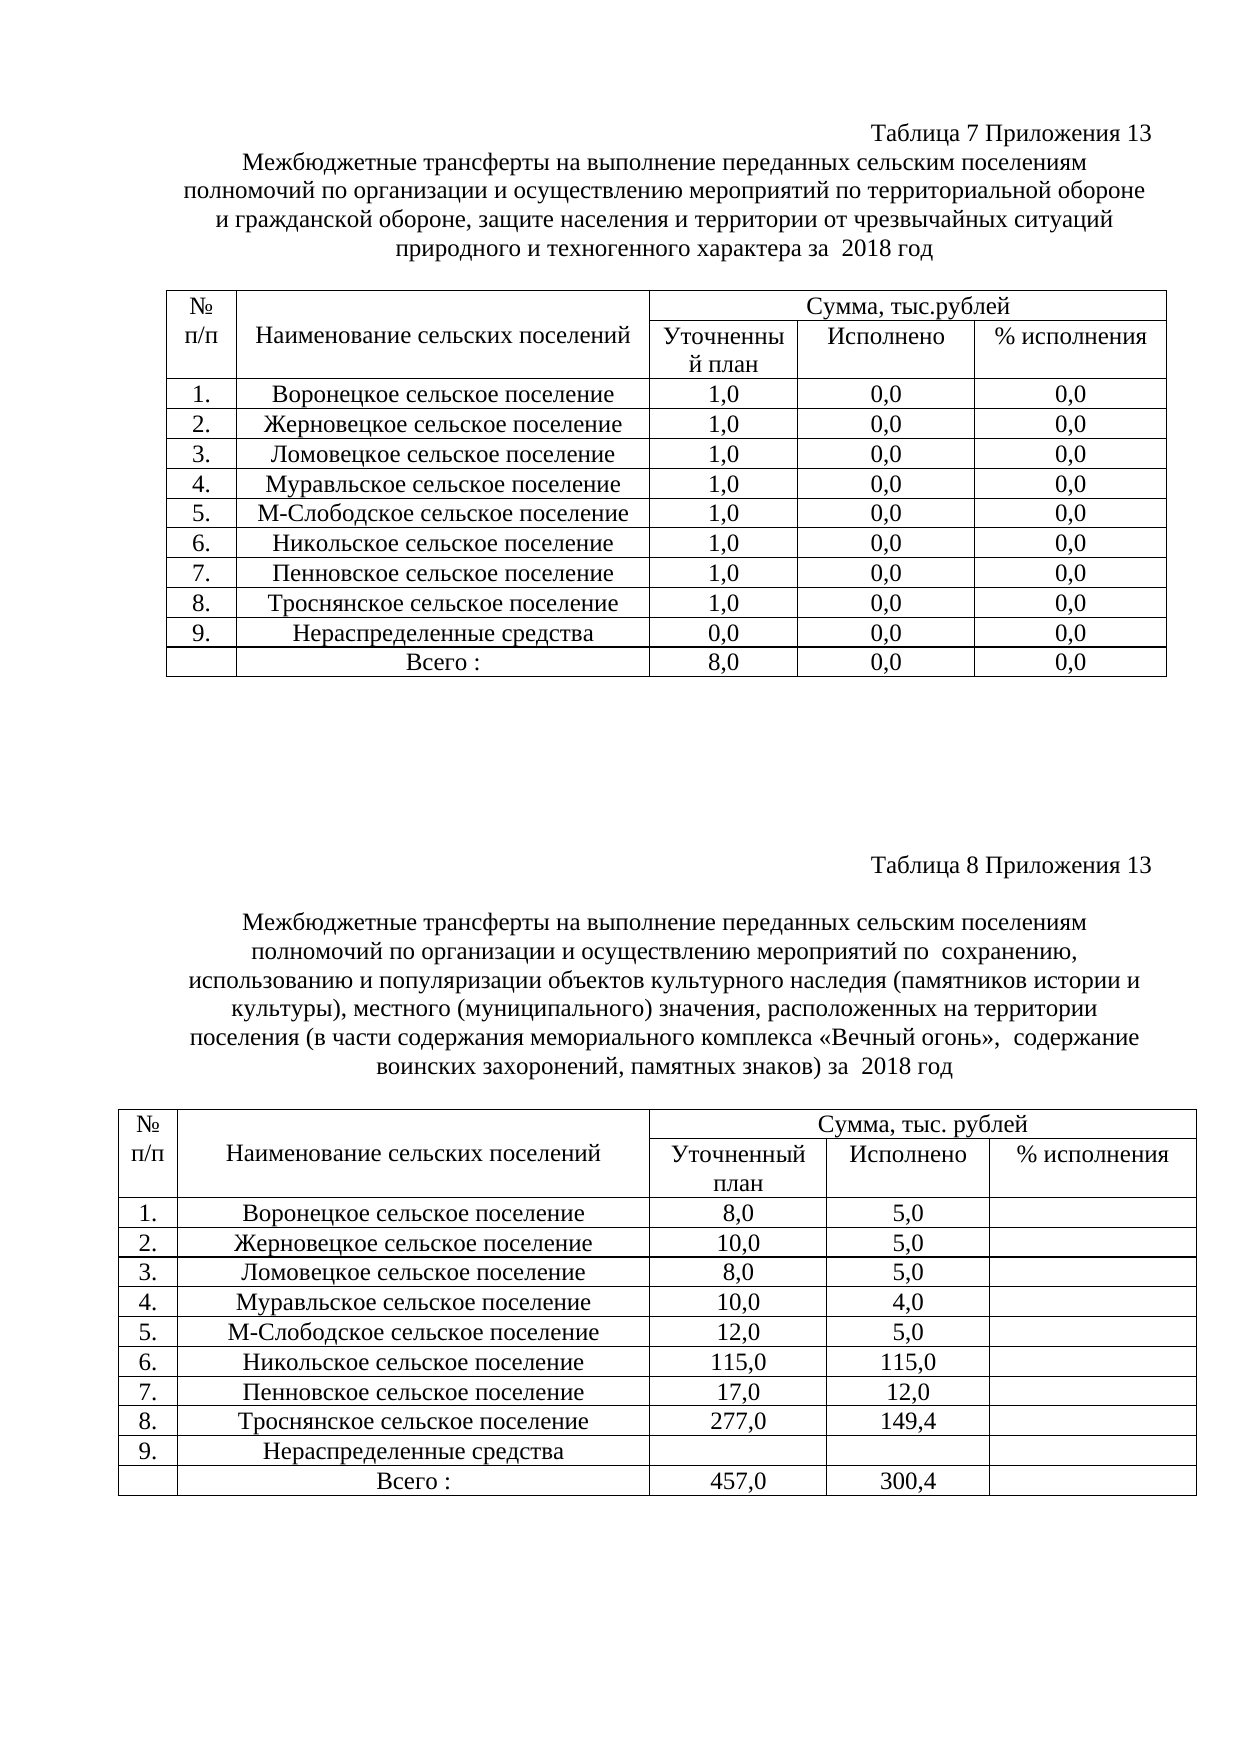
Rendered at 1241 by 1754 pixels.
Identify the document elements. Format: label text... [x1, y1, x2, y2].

table_cell Воронецкое сельское поселение [178, 1198, 649, 1227]
table_cell 10,0 [650, 1228, 826, 1256]
table_cell 115,0 [827, 1347, 989, 1376]
table_cell 0,0 [798, 588, 974, 617]
table_cell 8,0 [650, 1198, 826, 1227]
table_cell 9. [167, 618, 236, 646]
table_cell 5,0 [827, 1317, 989, 1346]
text Межбюджетные трансферты на выполнение переданных сельским поселениям полномочий по организации и осуществлению мероприятий по территориальной обороне и гражданской обороне, защите населения и территории от чрезвычайных ситуаций природного и техногенного характера за 2018 год [177, 147, 1152, 262]
table_cell % исполнения [975, 321, 1166, 378]
table_cell [990, 1436, 1196, 1465]
table_cell 0,0 [798, 379, 974, 408]
table_cell Уточненный план [650, 1139, 826, 1197]
table_cell 9. [119, 1436, 177, 1465]
table_cell 5,0 [827, 1198, 989, 1227]
table_cell Пенновское сельское поселение [237, 558, 649, 587]
table_cell [990, 1377, 1196, 1405]
table_cell 3. [119, 1258, 177, 1286]
table_cell Исполнено [798, 321, 974, 378]
table_cell Нераспределенные средства [178, 1436, 649, 1465]
table_cell 0,0 [975, 469, 1166, 497]
table_cell М-Слободское сельское поселение [178, 1317, 649, 1346]
table_cell 5. [167, 499, 236, 527]
table_cell Ломовецкое сельское поселение [237, 439, 649, 468]
table_cell 1,0 [650, 379, 797, 408]
table_cell 8. [119, 1406, 177, 1435]
table_cell М-Слободское сельское поселение [237, 499, 649, 527]
table_cell 1,0 [650, 439, 797, 468]
table_cell Всего : [237, 648, 649, 676]
table_cell [990, 1228, 1196, 1256]
table_cell [990, 1258, 1196, 1286]
table_cell [827, 1436, 989, 1465]
table_cell 0,0 [975, 558, 1166, 587]
table_cell Никольское сельское поселение [237, 528, 649, 557]
table_cell Пенновское сельское поселение [178, 1377, 649, 1405]
table_cell 8,0 [650, 1258, 826, 1286]
table_cell 8,0 [650, 648, 797, 676]
table_cell [650, 1436, 826, 1465]
table_cell 4. [119, 1287, 177, 1316]
table_cell 0,0 [975, 409, 1166, 438]
table_cell Троснянское сельское поселение [178, 1406, 649, 1435]
text Межбюджетные трансферты на выполнение переданных сельским поселениям полномочий по организации и осуществлению мероприятий по сохранению, использованию и популяризации объектов культурного наследия (памятников истории и культуры), местного (муниципального) значения, расположенных на территории поселения (в части содержания мемориального комплекса «Вечный огонь», содержание воинских захоронений, памятных знаков) за 2018 год [177, 907, 1152, 1080]
table_cell 12,0 [650, 1317, 826, 1346]
table_cell 0,0 [650, 618, 797, 646]
table_cell Муравльское сельское поселение [237, 469, 649, 497]
table_cell Исполнено [827, 1139, 989, 1197]
table_cell 12,0 [827, 1377, 989, 1405]
table_header Сумма, тыс. рублей [650, 1110, 1196, 1138]
table_cell 5,0 [827, 1228, 989, 1256]
table_cell 1,0 [650, 409, 797, 438]
table_cell [990, 1466, 1196, 1495]
table_cell 1,0 [650, 499, 797, 527]
table_cell 0,0 [798, 618, 974, 646]
table_cell 1,0 [650, 469, 797, 497]
table_cell Муравльское сельское поселение [178, 1287, 649, 1316]
table_cell Нераспределенные средства [237, 618, 649, 646]
table_cell 6. [119, 1347, 177, 1376]
table_cell 4. [167, 469, 236, 497]
table_cell [119, 1466, 177, 1495]
table_cell Всего : [178, 1466, 649, 1495]
table_cell 1,0 [650, 558, 797, 587]
table_cell 0,0 [798, 439, 974, 468]
table_cell 5,0 [827, 1258, 989, 1286]
table_cell Ломовецкое сельское поселение [178, 1258, 649, 1286]
table_cell Никольское сельское поселение [178, 1347, 649, 1376]
table_cell 0,0 [975, 528, 1166, 557]
table_cell [990, 1406, 1196, 1435]
table_cell 17,0 [650, 1377, 826, 1405]
table_cell [990, 1317, 1196, 1346]
table_cell [990, 1347, 1196, 1376]
table_cell 0,0 [798, 528, 974, 557]
table_header Наименование сельских поселений [237, 291, 649, 378]
table_cell 0,0 [975, 499, 1166, 527]
table_cell 3. [167, 439, 236, 468]
table_cell 115,0 [650, 1347, 826, 1376]
table_cell 1,0 [650, 588, 797, 617]
table_header № п/п [167, 291, 236, 378]
table_cell [990, 1287, 1196, 1316]
table_cell 0,0 [975, 648, 1166, 676]
table_cell 0,0 [798, 469, 974, 497]
table_cell 0,0 [798, 409, 974, 438]
table_header № п/п [119, 1110, 177, 1197]
table_cell 2. [119, 1228, 177, 1256]
table_cell 0,0 [975, 588, 1166, 617]
text Таблица 8 Приложения 13 [177, 850, 1152, 878]
table_cell 0,0 [798, 558, 974, 587]
table_cell 0,0 [798, 648, 974, 676]
table_cell 2. [167, 409, 236, 438]
text Таблица 7 Приложения 13 [177, 118, 1152, 147]
table_cell 7. [167, 558, 236, 587]
table_cell 0,0 [975, 379, 1166, 408]
table_cell 5. [119, 1317, 177, 1346]
table_cell 0,0 [975, 439, 1166, 468]
table_cell 7. [119, 1377, 177, 1405]
table_cell Жерновецкое сельское поселение [237, 409, 649, 438]
table_cell 457,0 [650, 1466, 826, 1495]
table_cell 149,4 [827, 1406, 989, 1435]
table_cell 1. [167, 379, 236, 408]
table_header Сумма, тыс.рублей [650, 291, 1166, 320]
table_cell Уточненный план [650, 321, 797, 378]
table_cell [990, 1198, 1196, 1227]
table_cell 277,0 [650, 1406, 826, 1435]
table_cell 0,0 [975, 618, 1166, 646]
table_cell 0,0 [798, 499, 974, 527]
table_cell 10,0 [650, 1287, 826, 1316]
table_cell 1,0 [650, 528, 797, 557]
table_cell 6. [167, 528, 236, 557]
table_cell Жерновецкое сельское поселение [178, 1228, 649, 1256]
table_cell Воронецкое сельское поселение [237, 379, 649, 408]
table_cell Троснянское сельское поселение [237, 588, 649, 617]
table_cell [167, 648, 236, 676]
table_cell 1. [119, 1198, 177, 1227]
table_cell 4,0 [827, 1287, 989, 1316]
table_cell 300,4 [827, 1466, 989, 1495]
table_header Наименование сельских поселений [178, 1110, 649, 1197]
table_cell % исполнения [990, 1139, 1196, 1197]
table_cell 8. [167, 588, 236, 617]
